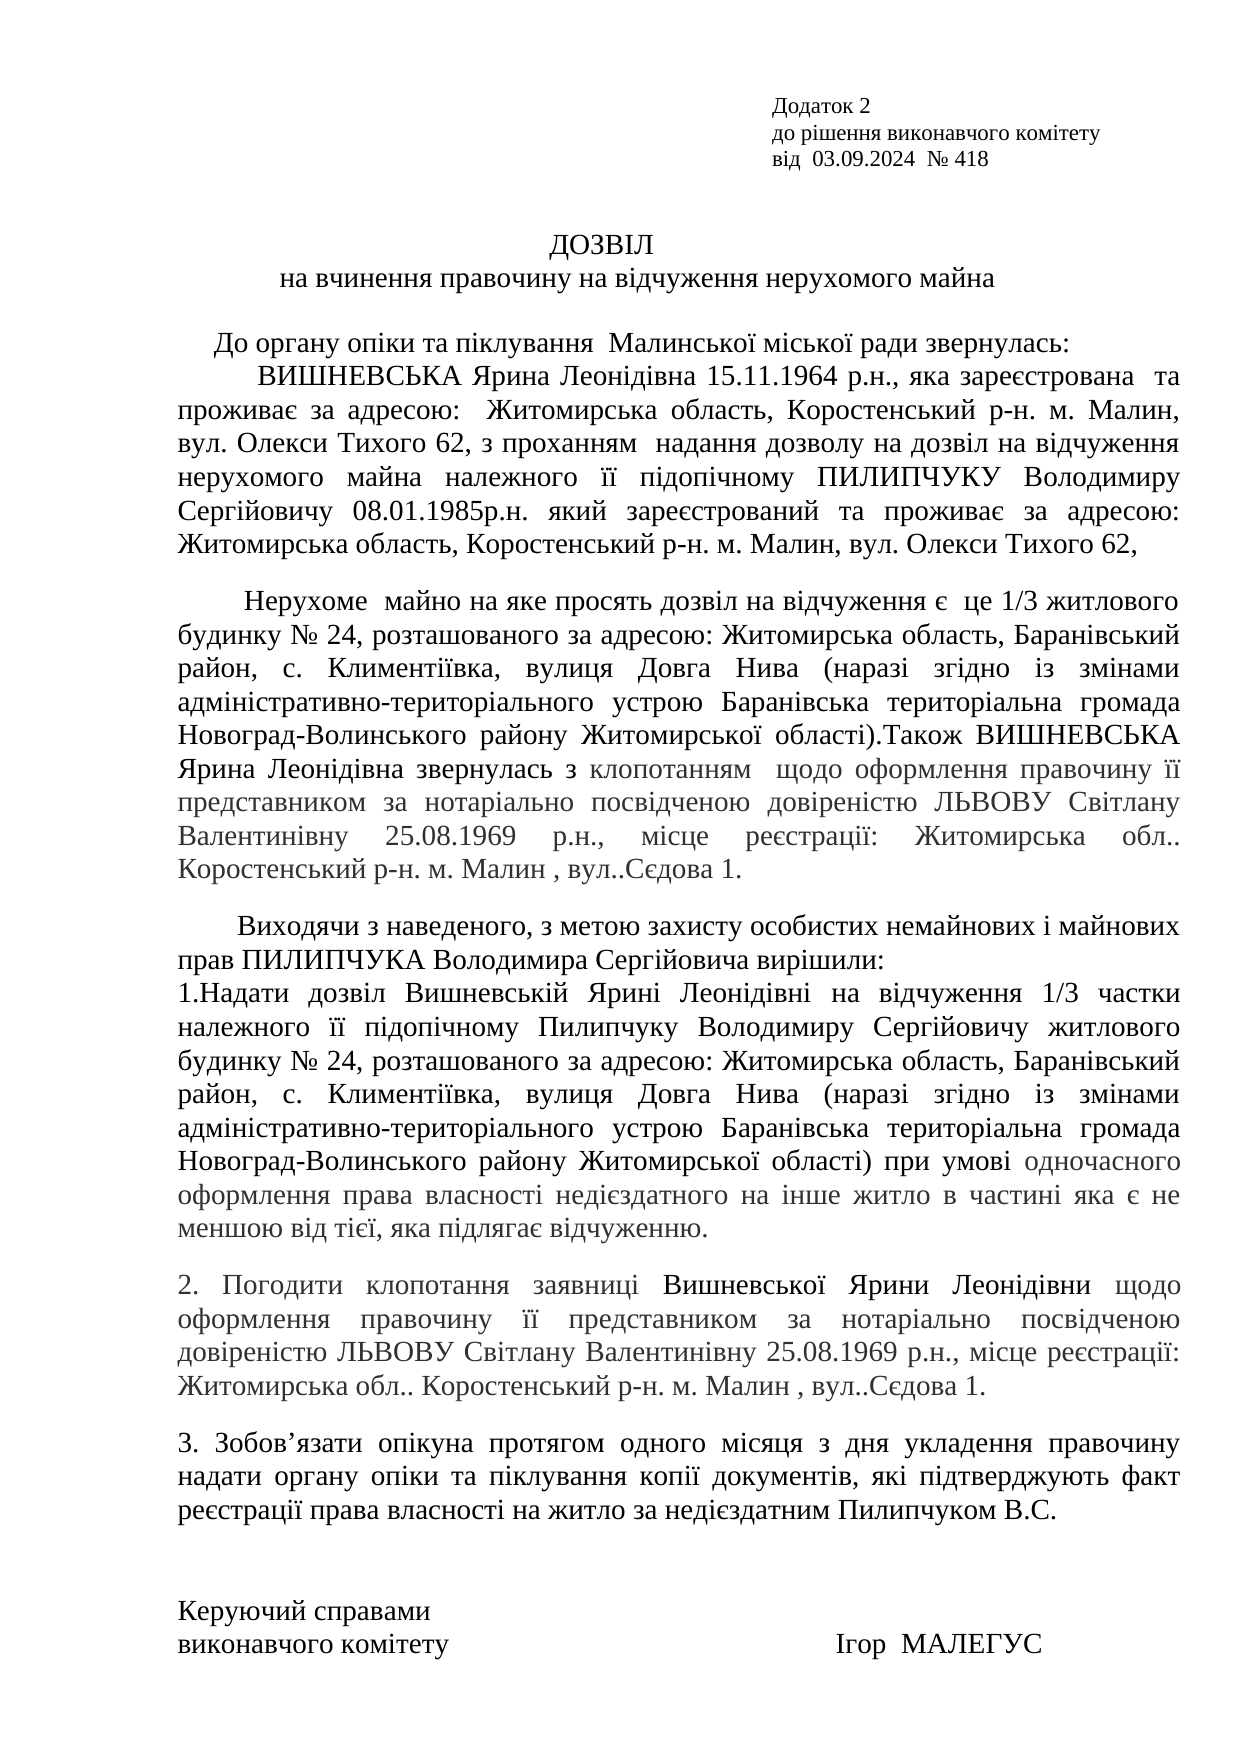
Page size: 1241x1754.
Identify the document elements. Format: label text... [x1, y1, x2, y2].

text виконавчого комітету Ігор МАЛЕГУС [177, 1626, 1181, 1660]
text До органу опіки та піклування Малинської міської ради звернулась: [177, 325, 1181, 358]
text на вчинення правочину на відчуження нерухомого майна [177, 260, 1181, 294]
text Керуючий справами [177, 1593, 1181, 1626]
text 2. Погодити клопотання заявниці Вишневської Ярини Леонідівни щодо оформлення правочину її представником за нотаріально посвідченою довіреністю ЛЬВОВУ Світлану Валентинівну 25.08.1969 р.н., місце реєстрації: Житомирська обл.. Коростенський р-н. м. Малин , вул..Сєдова 1. [177, 1267, 1181, 1402]
text від 03.09.2024 № 418 [177, 145, 1181, 172]
text 3. Зобов’язати опікуна протягом одного місяця з дня укладення правочину надати органу опіки та піклування копії документів, які підтверджують факт реєстрації права власності на житло за недієздатним Пилипчуком В.С. [177, 1425, 1181, 1526]
text ВИШНЕВСЬКА Ярина Леонідівна 15.11.1964 р.н., яка зареєстрована та проживає за адресою: Житомирська область, Коростенський р-н. м. Малин, вул. Олекси Тихого 62, з проханням надання дозволу на дозвіл на відчуження нерухомого майна належного її підопічному ПИЛИПЧУКУ Володимиру Сергійовичу 08.01.1985р.н. який зареєстрований та проживає за адресою: Житомирська область, Коростенський р-н. м. Малин, вул. Олекси Тихого 62, [177, 358, 1181, 560]
text Додаток 2 [177, 93, 1181, 119]
text Нерухоме майно на яке просять дозвіл на відчуження є це 1/3 житлового будинку № 24, розташованого за адресою: Житомирська область, Баранівський район, с. Климентіївка, вулиця Довга Нива (наразі згідно із змінами адміністративно-територіального устрою Баранівська територіальна громада Новоград-Волинського району Житомирської області).Також ВИШНЕВСЬКА Ярина Леонідівна звернулась з клопотанням щодо оформлення правочину її представником за нотаріально посвідченою довіреністю ЛЬВОВУ Світлану Валентинівну 25.08.1969 р.н., місце реєстрації: Житомирська обл.. Коростенський р-н. м. Малин , вул..Сєдова 1. [177, 583, 1181, 885]
text до рішення виконавчого комітету [177, 119, 1181, 145]
text 1.Надати дозвіл Вишневській Ярині Леонідівні на відчуження 1/3 частки належного її підопічному Пилипчуку Володимиру Сергійовичу житлового будинку № 24, розташованого за адресою: Житомирська область, Баранівський район, с. Климентіївка, вулиця Довга Нива (наразі згідно із змінами адміністративно-територіального устрою Баранівська територіальна громада Новоград-Волинського району Житомирської області) при умові одночасного оформлення права власності недієздатного на інше житло в частині яка є не меншою від тієї, яка підлягає відчуженню. [177, 976, 1181, 1244]
text Виходячи з наведеного, з метою захисту особистих немайнових і майнових прав ПИЛИПЧУКА Володимира Сергійовича вирішили: [177, 908, 1181, 976]
text ДОЗВІЛ [177, 227, 1181, 260]
